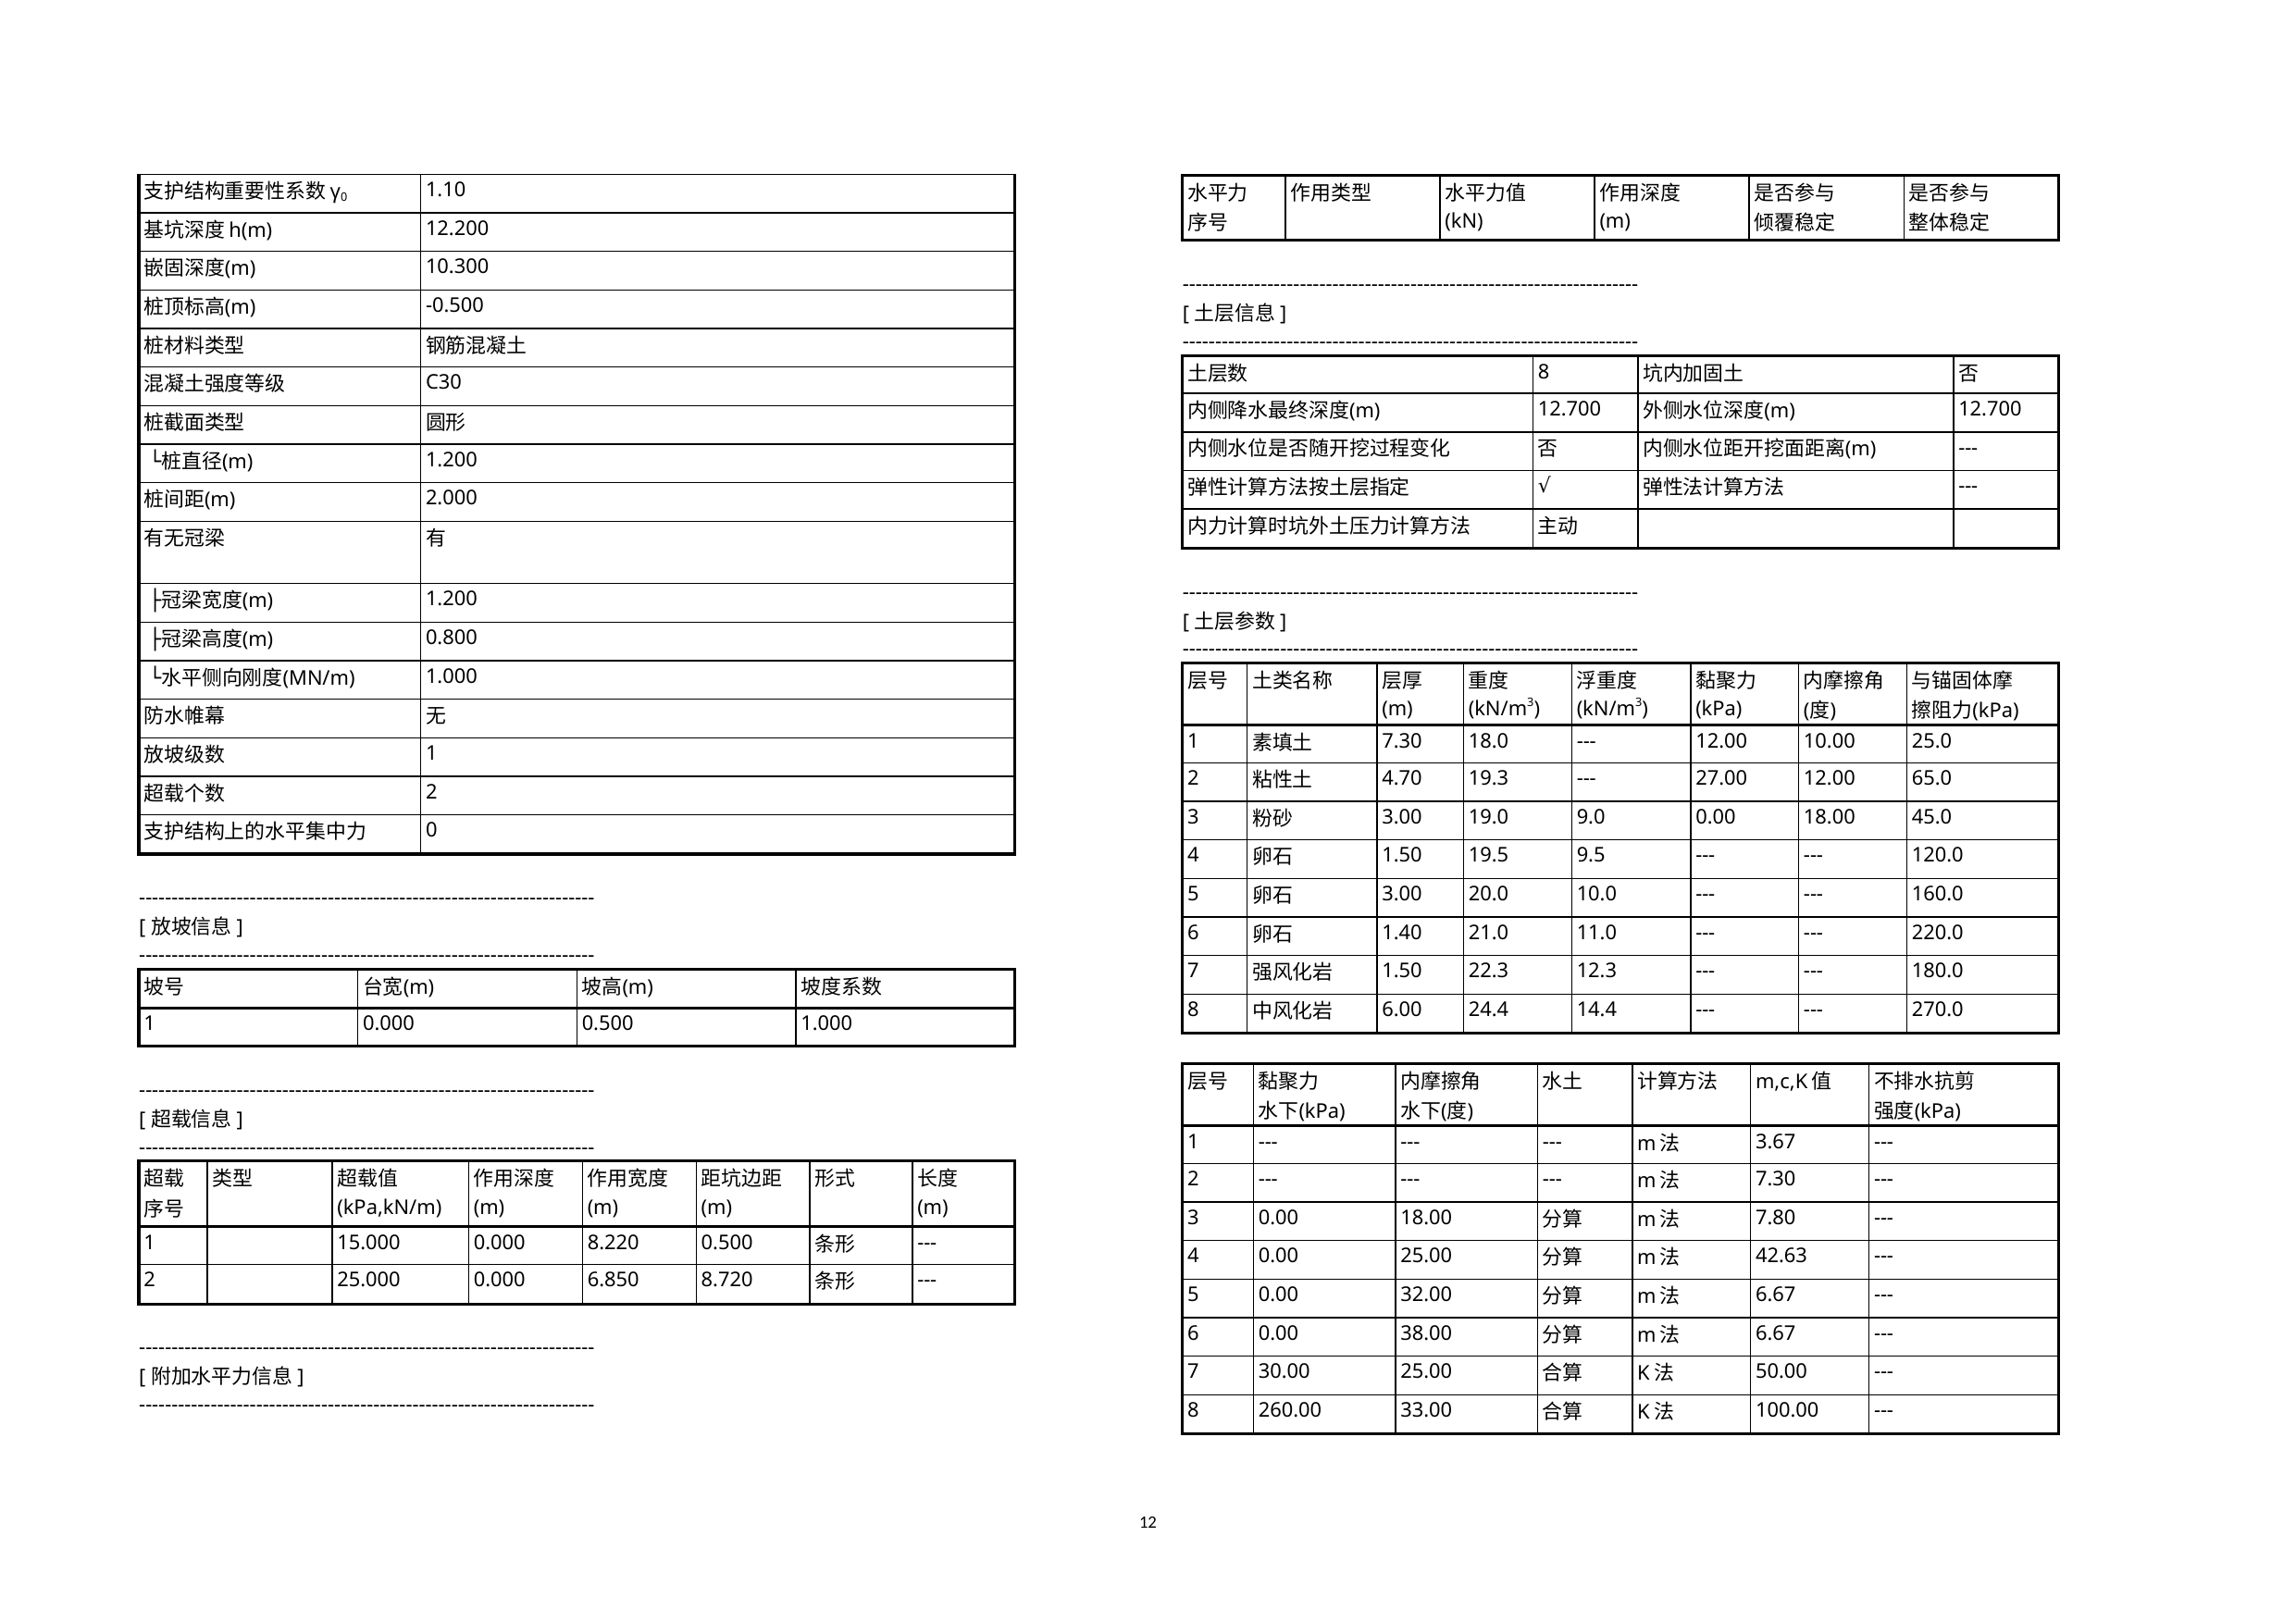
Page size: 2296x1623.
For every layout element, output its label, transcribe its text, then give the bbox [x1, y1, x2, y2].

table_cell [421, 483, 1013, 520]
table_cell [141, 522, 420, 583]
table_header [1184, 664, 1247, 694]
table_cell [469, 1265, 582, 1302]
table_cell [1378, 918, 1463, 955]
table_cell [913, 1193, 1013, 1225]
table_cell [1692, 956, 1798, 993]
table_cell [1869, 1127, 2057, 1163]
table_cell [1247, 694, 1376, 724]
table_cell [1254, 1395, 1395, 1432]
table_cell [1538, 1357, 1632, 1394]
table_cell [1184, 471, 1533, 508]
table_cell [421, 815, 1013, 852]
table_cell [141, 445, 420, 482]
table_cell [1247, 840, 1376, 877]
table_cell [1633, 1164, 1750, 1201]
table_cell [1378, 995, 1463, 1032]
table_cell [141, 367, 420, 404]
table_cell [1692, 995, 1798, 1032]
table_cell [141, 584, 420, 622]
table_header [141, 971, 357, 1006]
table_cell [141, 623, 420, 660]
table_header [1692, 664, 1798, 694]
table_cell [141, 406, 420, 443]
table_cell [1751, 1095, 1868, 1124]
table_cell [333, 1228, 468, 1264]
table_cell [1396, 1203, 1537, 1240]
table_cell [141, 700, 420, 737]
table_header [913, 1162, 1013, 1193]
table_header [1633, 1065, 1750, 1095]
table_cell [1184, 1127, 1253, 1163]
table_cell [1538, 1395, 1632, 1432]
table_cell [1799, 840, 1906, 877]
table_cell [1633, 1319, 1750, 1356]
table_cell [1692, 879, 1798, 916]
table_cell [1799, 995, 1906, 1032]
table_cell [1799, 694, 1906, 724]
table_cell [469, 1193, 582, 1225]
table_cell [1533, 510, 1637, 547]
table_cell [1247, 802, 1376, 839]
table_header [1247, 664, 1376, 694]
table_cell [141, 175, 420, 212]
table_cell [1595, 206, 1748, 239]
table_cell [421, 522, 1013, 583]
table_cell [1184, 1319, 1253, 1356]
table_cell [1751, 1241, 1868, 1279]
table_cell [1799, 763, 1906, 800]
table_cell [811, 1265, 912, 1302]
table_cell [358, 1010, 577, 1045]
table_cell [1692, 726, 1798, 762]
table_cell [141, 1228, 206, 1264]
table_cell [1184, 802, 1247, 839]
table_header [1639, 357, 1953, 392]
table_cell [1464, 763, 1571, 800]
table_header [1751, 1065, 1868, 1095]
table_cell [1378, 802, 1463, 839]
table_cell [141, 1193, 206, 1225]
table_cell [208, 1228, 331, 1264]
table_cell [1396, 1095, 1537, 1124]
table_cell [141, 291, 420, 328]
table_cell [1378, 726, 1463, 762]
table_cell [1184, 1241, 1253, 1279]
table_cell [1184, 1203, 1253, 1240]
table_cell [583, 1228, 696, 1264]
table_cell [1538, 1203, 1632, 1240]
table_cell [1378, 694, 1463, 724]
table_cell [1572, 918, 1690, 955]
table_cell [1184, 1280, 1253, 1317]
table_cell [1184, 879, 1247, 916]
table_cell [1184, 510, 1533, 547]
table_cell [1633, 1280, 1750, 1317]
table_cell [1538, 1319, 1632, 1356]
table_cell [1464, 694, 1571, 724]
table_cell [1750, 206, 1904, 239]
text ---------------------------------------------------------------------- [139, 1075, 1113, 1103]
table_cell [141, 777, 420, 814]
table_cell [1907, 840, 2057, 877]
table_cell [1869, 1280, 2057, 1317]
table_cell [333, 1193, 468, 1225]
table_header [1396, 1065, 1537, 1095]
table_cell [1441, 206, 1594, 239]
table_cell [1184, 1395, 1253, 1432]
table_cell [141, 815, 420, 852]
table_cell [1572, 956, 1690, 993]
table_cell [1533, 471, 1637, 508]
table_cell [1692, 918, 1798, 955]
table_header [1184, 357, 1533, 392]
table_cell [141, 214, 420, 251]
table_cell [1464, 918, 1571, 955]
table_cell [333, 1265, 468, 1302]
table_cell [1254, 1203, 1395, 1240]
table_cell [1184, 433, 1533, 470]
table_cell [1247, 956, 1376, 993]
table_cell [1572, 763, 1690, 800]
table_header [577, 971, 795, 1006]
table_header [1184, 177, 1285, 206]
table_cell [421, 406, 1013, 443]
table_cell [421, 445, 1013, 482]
text [ 超载信息 ] [139, 1103, 1113, 1132]
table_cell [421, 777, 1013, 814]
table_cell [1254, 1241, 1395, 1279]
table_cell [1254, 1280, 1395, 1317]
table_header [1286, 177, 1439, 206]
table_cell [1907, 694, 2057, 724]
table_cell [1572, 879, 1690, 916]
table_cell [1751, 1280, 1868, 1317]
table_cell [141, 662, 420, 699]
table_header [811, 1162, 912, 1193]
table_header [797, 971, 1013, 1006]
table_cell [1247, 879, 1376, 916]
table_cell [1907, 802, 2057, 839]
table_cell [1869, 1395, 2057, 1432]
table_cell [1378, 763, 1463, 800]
text ---------------------------------------------------------------------- [1183, 577, 2156, 605]
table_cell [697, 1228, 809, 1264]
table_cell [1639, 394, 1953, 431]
text [ 放坡信息 ] [139, 911, 1113, 940]
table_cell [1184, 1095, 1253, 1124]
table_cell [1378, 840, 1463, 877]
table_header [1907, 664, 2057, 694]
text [139, 1390, 1113, 1418]
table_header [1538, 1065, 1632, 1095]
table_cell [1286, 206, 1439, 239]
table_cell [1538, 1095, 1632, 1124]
text [ 土层信息 ] [1183, 297, 2156, 327]
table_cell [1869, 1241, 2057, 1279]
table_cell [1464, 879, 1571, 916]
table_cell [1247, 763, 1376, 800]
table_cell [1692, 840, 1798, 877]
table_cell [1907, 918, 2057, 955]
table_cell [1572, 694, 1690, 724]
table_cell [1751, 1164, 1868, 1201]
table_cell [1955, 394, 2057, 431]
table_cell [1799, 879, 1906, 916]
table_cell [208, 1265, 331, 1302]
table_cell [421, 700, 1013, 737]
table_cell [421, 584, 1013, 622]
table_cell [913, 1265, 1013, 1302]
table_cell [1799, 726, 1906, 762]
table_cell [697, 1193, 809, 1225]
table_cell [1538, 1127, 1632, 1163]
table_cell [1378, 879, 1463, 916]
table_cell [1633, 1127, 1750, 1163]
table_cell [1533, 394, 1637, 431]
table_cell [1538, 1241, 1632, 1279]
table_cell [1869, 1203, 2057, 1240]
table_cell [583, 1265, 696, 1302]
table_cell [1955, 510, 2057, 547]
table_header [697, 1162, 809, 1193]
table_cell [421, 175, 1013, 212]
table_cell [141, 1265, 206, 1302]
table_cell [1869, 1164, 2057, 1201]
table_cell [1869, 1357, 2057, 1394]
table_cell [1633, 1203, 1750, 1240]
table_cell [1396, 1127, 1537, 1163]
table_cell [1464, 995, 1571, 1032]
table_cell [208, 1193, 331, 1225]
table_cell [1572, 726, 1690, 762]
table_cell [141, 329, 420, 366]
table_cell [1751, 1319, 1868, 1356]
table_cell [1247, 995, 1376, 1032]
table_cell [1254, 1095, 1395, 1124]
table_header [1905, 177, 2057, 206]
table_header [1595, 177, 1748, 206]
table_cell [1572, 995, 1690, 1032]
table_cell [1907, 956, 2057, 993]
text ---------------------------------------------------------------------- [139, 940, 1113, 968]
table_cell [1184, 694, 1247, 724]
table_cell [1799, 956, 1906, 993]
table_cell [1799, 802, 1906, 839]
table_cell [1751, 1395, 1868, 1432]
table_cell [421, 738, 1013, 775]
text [1183, 269, 2156, 297]
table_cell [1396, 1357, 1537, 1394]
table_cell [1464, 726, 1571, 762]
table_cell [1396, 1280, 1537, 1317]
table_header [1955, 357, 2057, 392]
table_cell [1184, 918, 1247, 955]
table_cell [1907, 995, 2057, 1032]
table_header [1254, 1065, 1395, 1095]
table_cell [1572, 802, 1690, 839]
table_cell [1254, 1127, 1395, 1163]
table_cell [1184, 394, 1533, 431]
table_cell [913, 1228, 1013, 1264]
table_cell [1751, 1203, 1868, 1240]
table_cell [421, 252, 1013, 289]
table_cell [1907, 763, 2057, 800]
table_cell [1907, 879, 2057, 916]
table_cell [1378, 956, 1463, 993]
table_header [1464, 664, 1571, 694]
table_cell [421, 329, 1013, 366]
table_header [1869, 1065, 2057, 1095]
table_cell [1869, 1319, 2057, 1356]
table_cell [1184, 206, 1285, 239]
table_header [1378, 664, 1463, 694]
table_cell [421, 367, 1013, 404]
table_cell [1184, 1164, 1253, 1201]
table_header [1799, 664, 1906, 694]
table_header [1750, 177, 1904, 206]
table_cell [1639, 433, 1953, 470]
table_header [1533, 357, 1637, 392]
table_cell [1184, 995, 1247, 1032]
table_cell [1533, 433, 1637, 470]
text ---------------------------------------------------------------------- [1183, 634, 2156, 662]
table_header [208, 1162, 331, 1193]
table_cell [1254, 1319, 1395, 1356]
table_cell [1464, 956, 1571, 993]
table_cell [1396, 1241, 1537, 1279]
text ---------------------------------------------------------------------- [139, 1132, 1113, 1159]
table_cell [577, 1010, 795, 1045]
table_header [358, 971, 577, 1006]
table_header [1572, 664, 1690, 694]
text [1183, 327, 2156, 354]
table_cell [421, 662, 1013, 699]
text [ 土层参数 ] [1183, 605, 2156, 634]
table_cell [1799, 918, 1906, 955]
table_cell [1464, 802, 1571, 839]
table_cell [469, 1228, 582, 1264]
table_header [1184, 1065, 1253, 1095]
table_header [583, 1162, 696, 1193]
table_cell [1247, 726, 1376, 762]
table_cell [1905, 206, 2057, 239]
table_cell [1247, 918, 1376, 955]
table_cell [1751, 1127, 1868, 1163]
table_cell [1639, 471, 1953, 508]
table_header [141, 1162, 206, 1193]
text ---------------------------------------------------------------------- [139, 883, 1113, 911]
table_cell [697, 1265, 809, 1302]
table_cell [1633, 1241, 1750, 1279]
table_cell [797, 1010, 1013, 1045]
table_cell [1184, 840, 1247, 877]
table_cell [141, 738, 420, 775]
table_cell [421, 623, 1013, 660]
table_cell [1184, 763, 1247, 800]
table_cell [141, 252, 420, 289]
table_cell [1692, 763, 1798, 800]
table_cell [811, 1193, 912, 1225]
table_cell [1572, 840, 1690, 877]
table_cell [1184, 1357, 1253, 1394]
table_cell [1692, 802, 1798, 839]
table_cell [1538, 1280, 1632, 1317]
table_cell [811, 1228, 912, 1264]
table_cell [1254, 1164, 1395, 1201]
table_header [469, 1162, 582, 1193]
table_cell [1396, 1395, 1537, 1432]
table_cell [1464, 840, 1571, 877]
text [139, 1332, 1113, 1360]
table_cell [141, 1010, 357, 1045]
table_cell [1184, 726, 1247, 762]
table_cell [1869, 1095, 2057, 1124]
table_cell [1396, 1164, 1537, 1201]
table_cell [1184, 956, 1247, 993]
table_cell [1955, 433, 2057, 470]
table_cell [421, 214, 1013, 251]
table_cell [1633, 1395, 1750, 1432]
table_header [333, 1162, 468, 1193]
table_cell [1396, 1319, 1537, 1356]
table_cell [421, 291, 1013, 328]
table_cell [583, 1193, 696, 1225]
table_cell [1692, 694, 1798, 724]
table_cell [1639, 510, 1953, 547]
text [ 附加水平力信息 ] [139, 1360, 1113, 1390]
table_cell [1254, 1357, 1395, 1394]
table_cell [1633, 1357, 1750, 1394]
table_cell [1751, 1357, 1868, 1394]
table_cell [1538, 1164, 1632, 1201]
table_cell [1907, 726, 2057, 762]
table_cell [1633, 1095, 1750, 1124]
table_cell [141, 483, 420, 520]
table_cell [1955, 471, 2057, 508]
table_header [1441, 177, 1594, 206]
